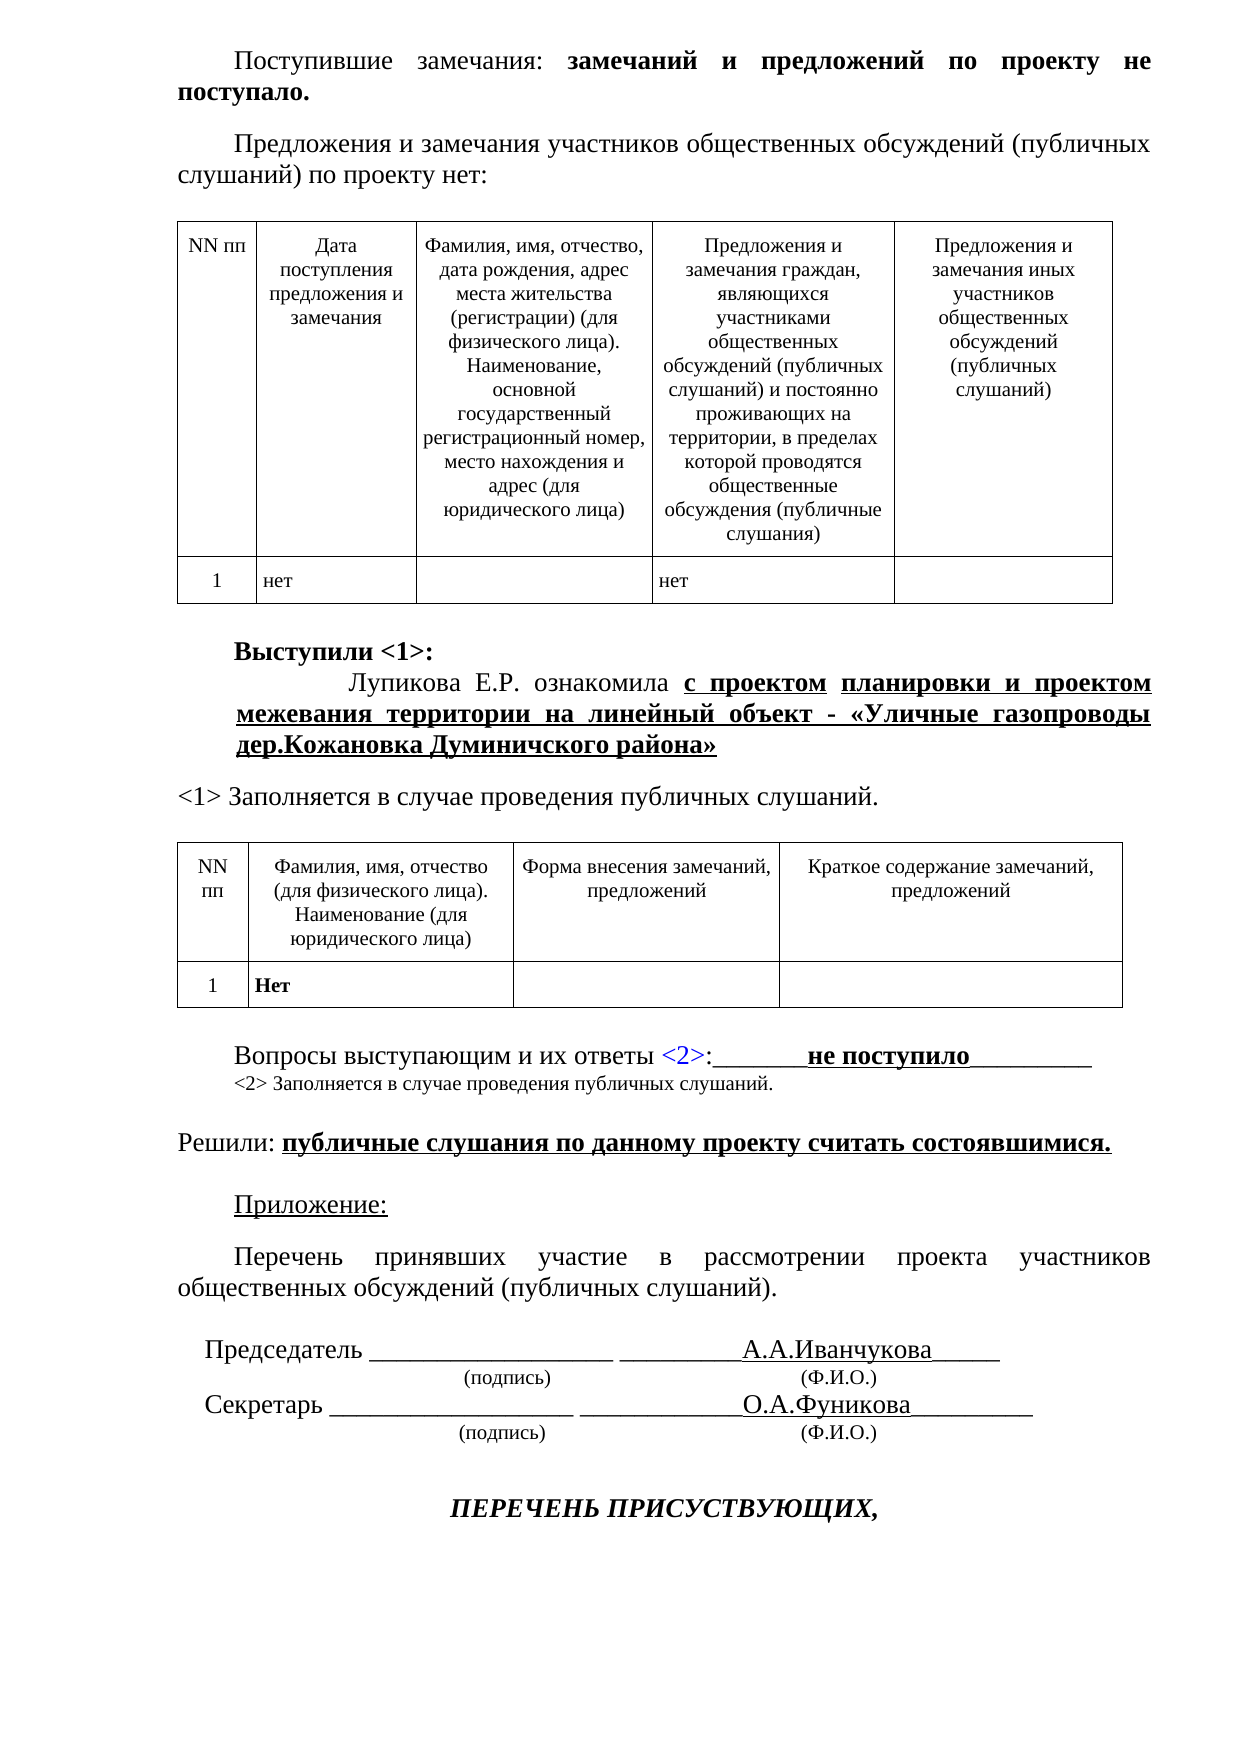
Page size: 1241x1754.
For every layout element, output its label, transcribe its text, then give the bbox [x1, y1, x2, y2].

text Поступившие замечания: замечаний и предложений по проекту не поступало. [177, 44, 1152, 107]
text Перечень принявших участие в рассмотрении проекта участников общественных обсуждений (публичных слушаний). [177, 1240, 1152, 1302]
table_header NN пп [178, 843, 248, 961]
table_header Предложения и замечания иных участников общественных обсуждений (публичных слушаний) [895, 222, 1112, 556]
table_header Краткое содержание замечаний, предложений [780, 843, 1122, 961]
text Председатель __________________ _________А.А.Иванчукова_____ [177, 1333, 1152, 1364]
text Вопросы выступающим и их ответы <2>:_______не поступило_________ [177, 1039, 1152, 1071]
text ПЕРЕЧЕНЬ ПРИСУСТВУЮЩИХ, [177, 1492, 1152, 1523]
text Лупикова Е.Р. ознакомила с проектом планировки и проектом межевания территории на линейный объект - «Уличные газопроводы дер.Кожановка Думиничского района» [236, 666, 1152, 759]
text Выступили <1>: [177, 634, 1152, 666]
table_cell [780, 962, 1122, 1007]
table_cell [417, 557, 652, 602]
table_cell 1 [178, 962, 248, 1007]
text <2> Заполняется в случае проведения публичных слушаний. [177, 1071, 1152, 1094]
text Решили: публичные слушания по данному проекту считать состоявшимися. [177, 1126, 1152, 1157]
table_cell 1 [178, 557, 256, 602]
table_header NN пп [178, 222, 256, 556]
table_header Фамилия, имя, отчество (для физического лица). Наименование (для юридического лица) [249, 843, 513, 961]
text Предложения и замечания участников общественных обсуждений (публичных слушаний) по проекту нет: [177, 127, 1152, 190]
table_cell [514, 962, 779, 1007]
table_cell нет [257, 557, 416, 602]
table_header Форма внесения замечаний, предложений [514, 843, 779, 961]
table_cell нет [653, 557, 894, 602]
table_header Предложения и замечания граждан, являющихся участниками общественных обсуждений (публичных слушаний) и постоянно проживающих на территории, в пределах которой проводятся общественные обсуждения (публичные слушания) [653, 222, 894, 556]
text (подпись) (Ф.И.О.) [177, 1420, 1152, 1444]
table_cell Нет [249, 962, 513, 1007]
text Приложение: [177, 1188, 1152, 1219]
text <1> Заполняется в случае проведения публичных слушаний. [177, 780, 1152, 811]
table_header Фамилия, имя, отчество, дата рождения, адрес места жительства (регистрации) (для физического лица). Наименование, основной государственный регистрационный номер, место нахождения и адрес (для юридического лица) [417, 222, 652, 556]
table_header Дата поступления предложения и замечания [257, 222, 416, 556]
text (подпись) (Ф.И.О.) [177, 1364, 1152, 1389]
text Секретарь __________________ ____________О.А.Фуникова_________ [177, 1389, 1152, 1420]
table_cell [895, 557, 1112, 602]
